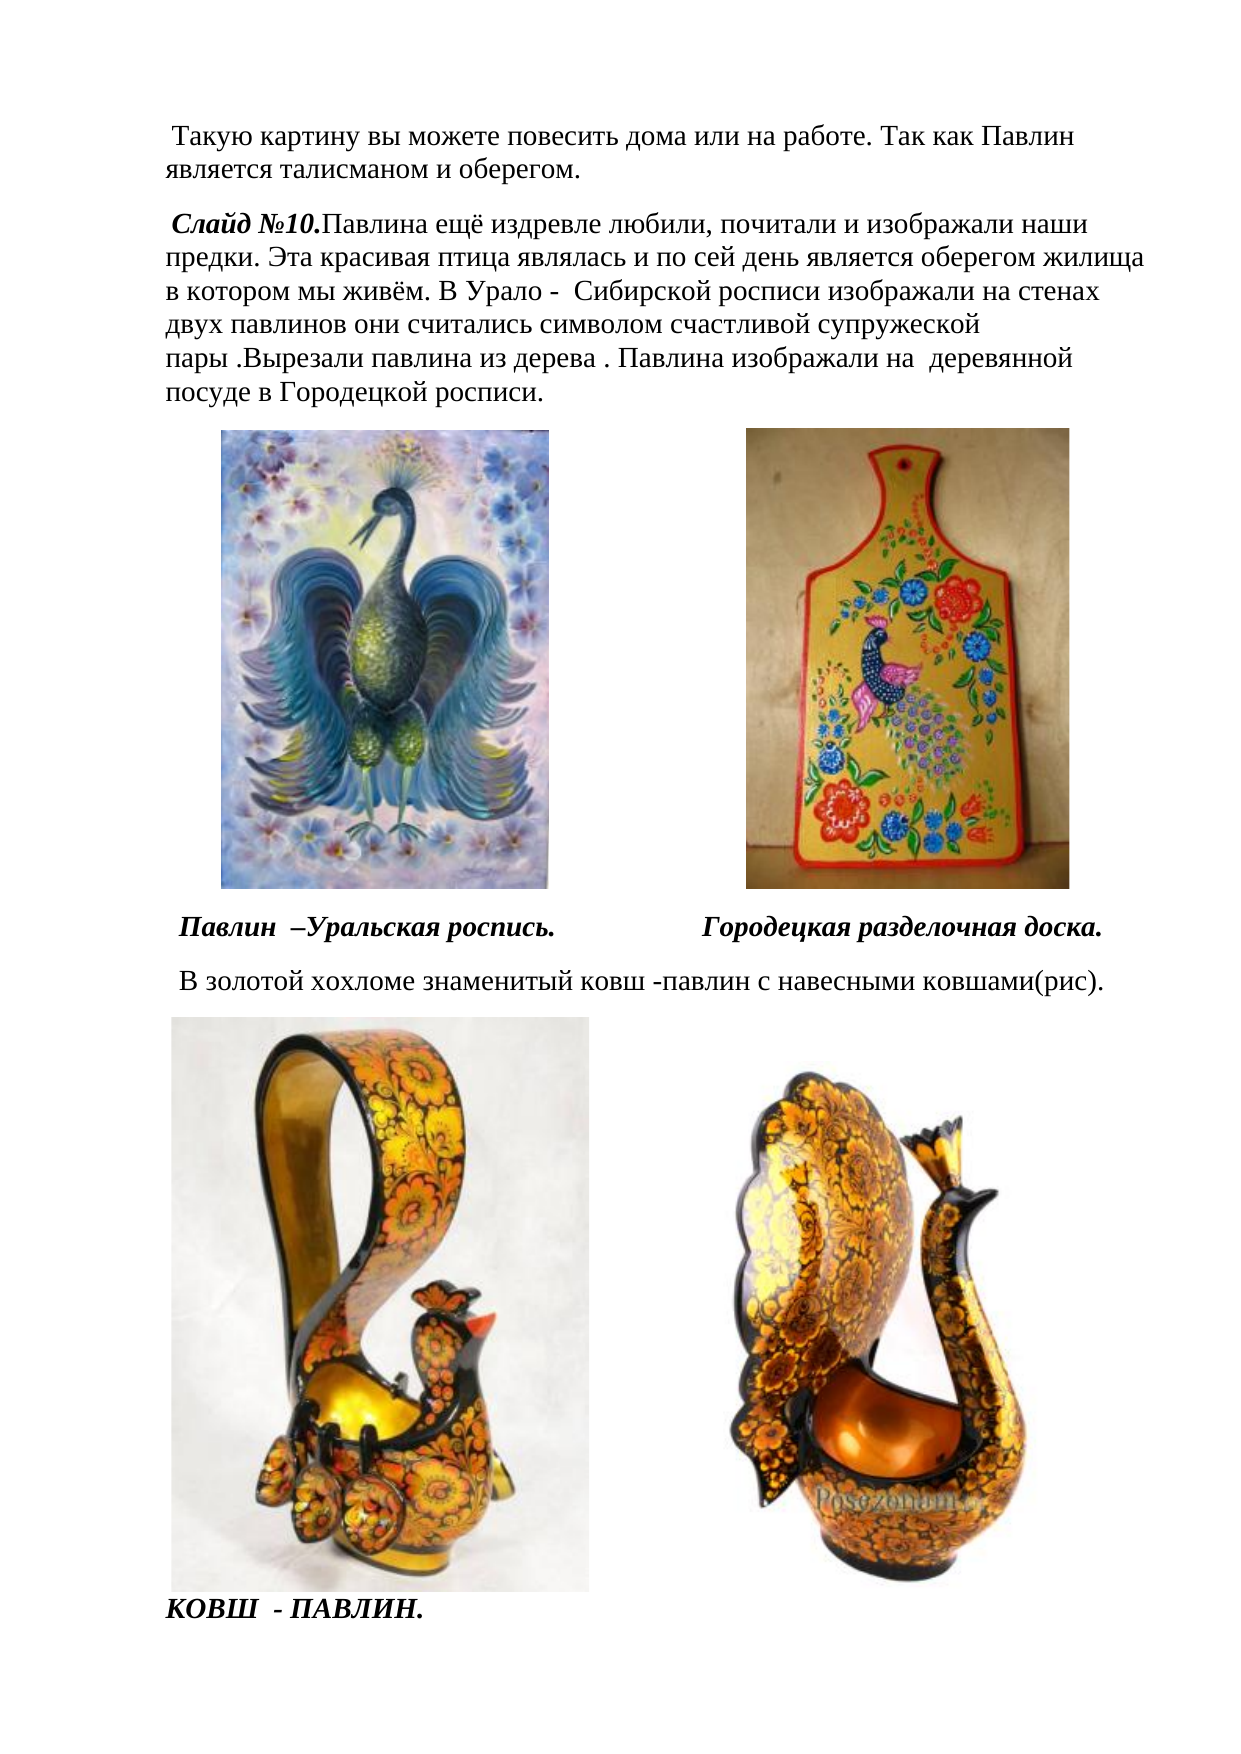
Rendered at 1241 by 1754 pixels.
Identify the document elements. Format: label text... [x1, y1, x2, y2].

picture [171, 1017, 590, 1592]
text Павлин –Уральская роспись. Городецкая разделочная доска. [165, 909, 1152, 943]
picture [611, 1061, 1141, 1592]
picture [221, 430, 549, 889]
text Слайд №10.Павлина ещё издревле любили, почитали и изображали наши предки. Эта красивая птица являлась и по сей день является оберегом жилища в котором мы живём. В Урало - Сибирской росписи изображали на стенах двух павлинов они считались символом счастливой супружеской пары .Вырезали павлина из дерева . Павлина изображали на деревянной посуде в Городецкой росписи. [165, 206, 1152, 407]
text В золотой хохломе знаменитый ковш -павлин с навесными ковшами(рис). [165, 963, 1152, 997]
text Такую картину вы можете повесить дома или на работе. Так как Павлин является талисманом и оберегом. [165, 118, 1152, 185]
picture [746, 428, 1070, 889]
